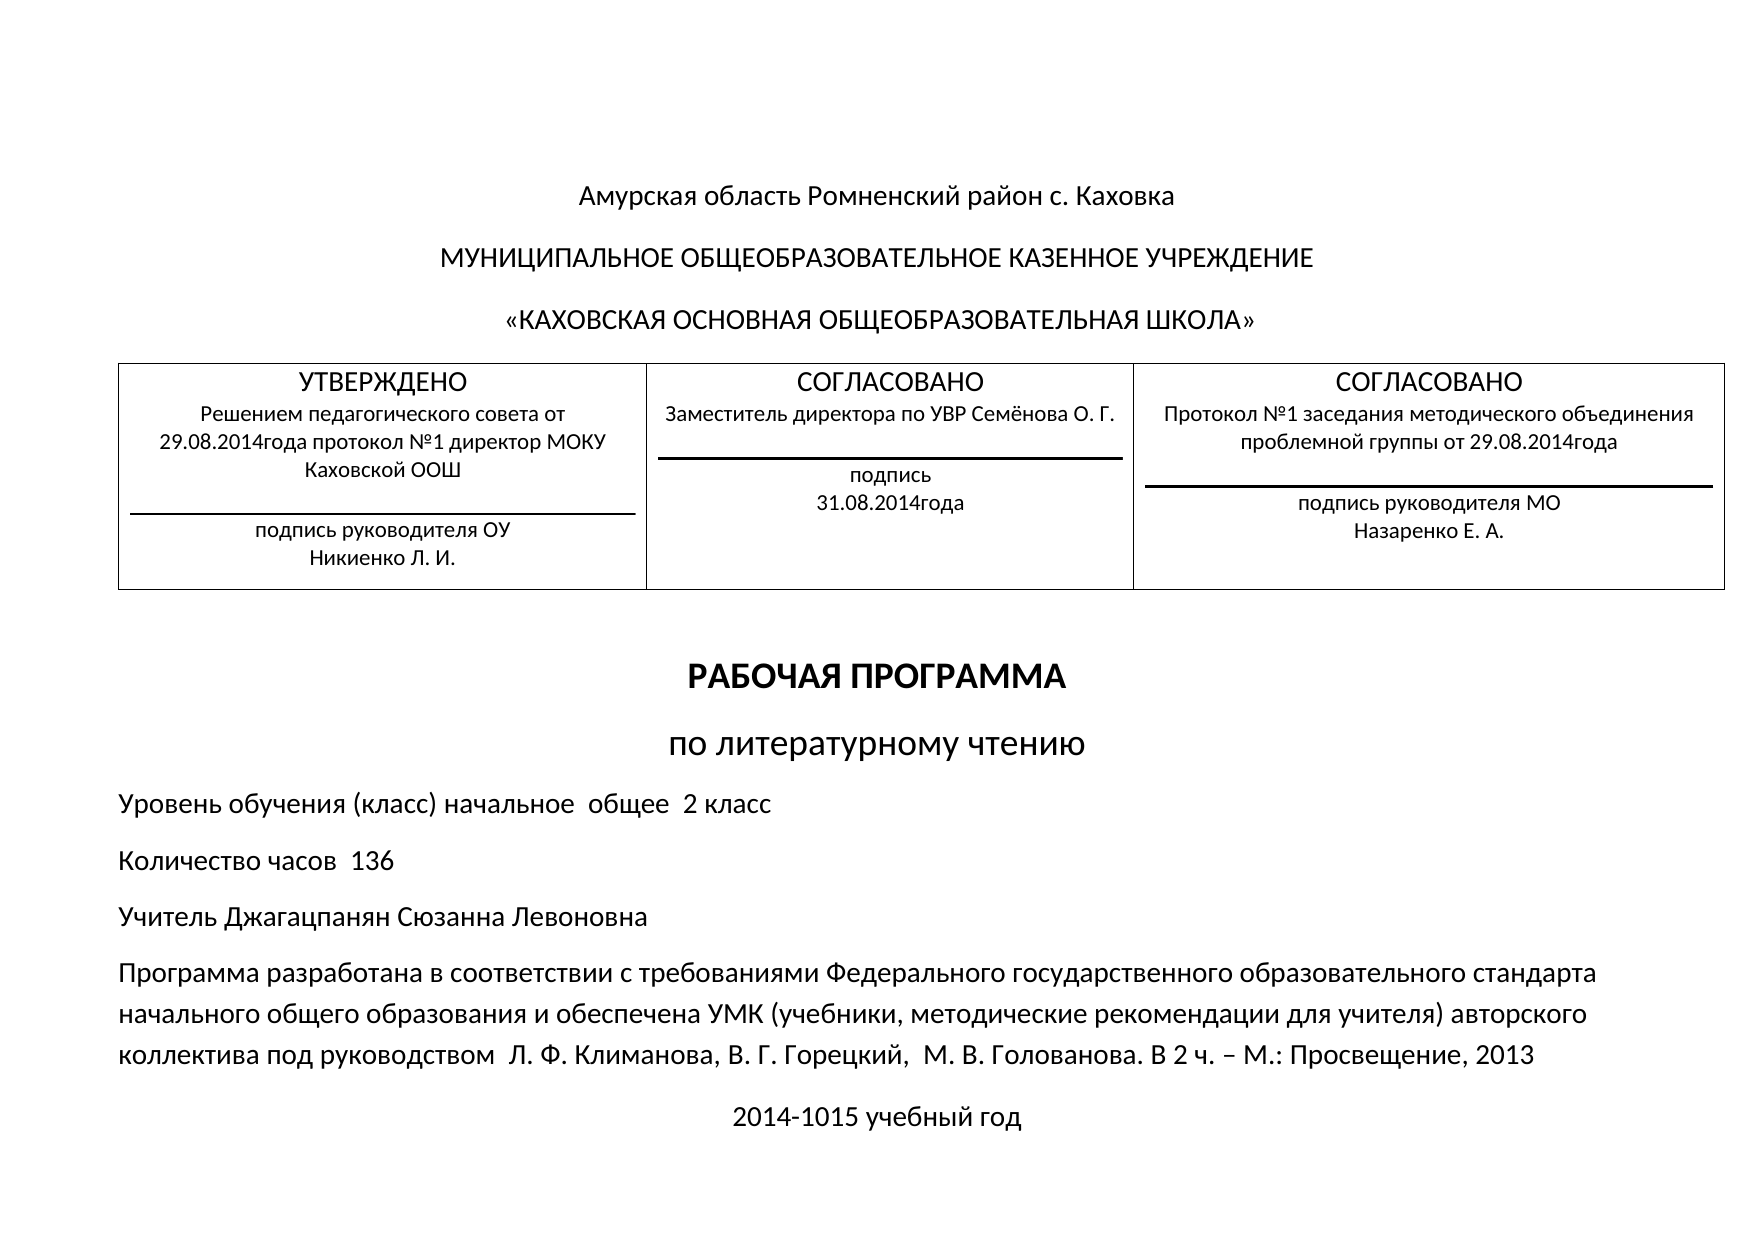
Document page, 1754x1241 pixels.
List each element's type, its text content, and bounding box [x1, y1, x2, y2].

text по литературному чтению [118, 718, 1636, 764]
text МУНИЦИПАЛЬНОЕ ОБЩЕОБРАЗОВАТЕЛЬНОЕ КАЗЕННОЕ УЧРЕЖДЕНИЕ [118, 239, 1636, 274]
text Программа разработана в соответствии с требованиями Федерального государственного образовательного стандарта начального общего образования и обеспечена УМК (учебники, методические рекомендации для учителя) авторского коллектива под руководством Л. Ф. Климанова, В. Г. Горецкий, М. В. Голованова. В 2 ч. – М.: Просвещение, 2013 [118, 954, 1636, 1072]
text Уровень обучения (класс) начальное общее 2 класс [118, 785, 1636, 821]
text «КАХОВСКАЯ ОСНОВНАЯ ОБЩЕОБРАЗОВАТЕЛЬНАЯ ШКОЛА» [118, 301, 1636, 336]
text Амурская область Ромненский район с. Каховка [118, 177, 1636, 213]
text Учитель Джагацпанян Сюзанна Левоновна [118, 898, 1636, 934]
text РАБОЧАЯ ПРОГРАММА [118, 652, 1636, 698]
table_header УТВЕРЖДЕНО Решением педагогического совета от 29.08.2014года протокол №1 директор МОКУ Каховской ООШ подпись руководителя ОУ Никиенко Л. И. [119, 364, 646, 589]
table_header СОГЛАСОВАНО Протокол №1 заседания методического объединения проблемной группы от 29.08.2014года подпись руководителя МО Назаренко Е. А. [1134, 364, 1724, 589]
text Количество часов 136 [118, 842, 1636, 877]
table_header СОГЛАСОВАНО Заместитель директора по УВР Семёнова О. Г. подпись 31.08.2014года [647, 364, 1133, 589]
text 2014-1015 учебный год [118, 1098, 1636, 1134]
